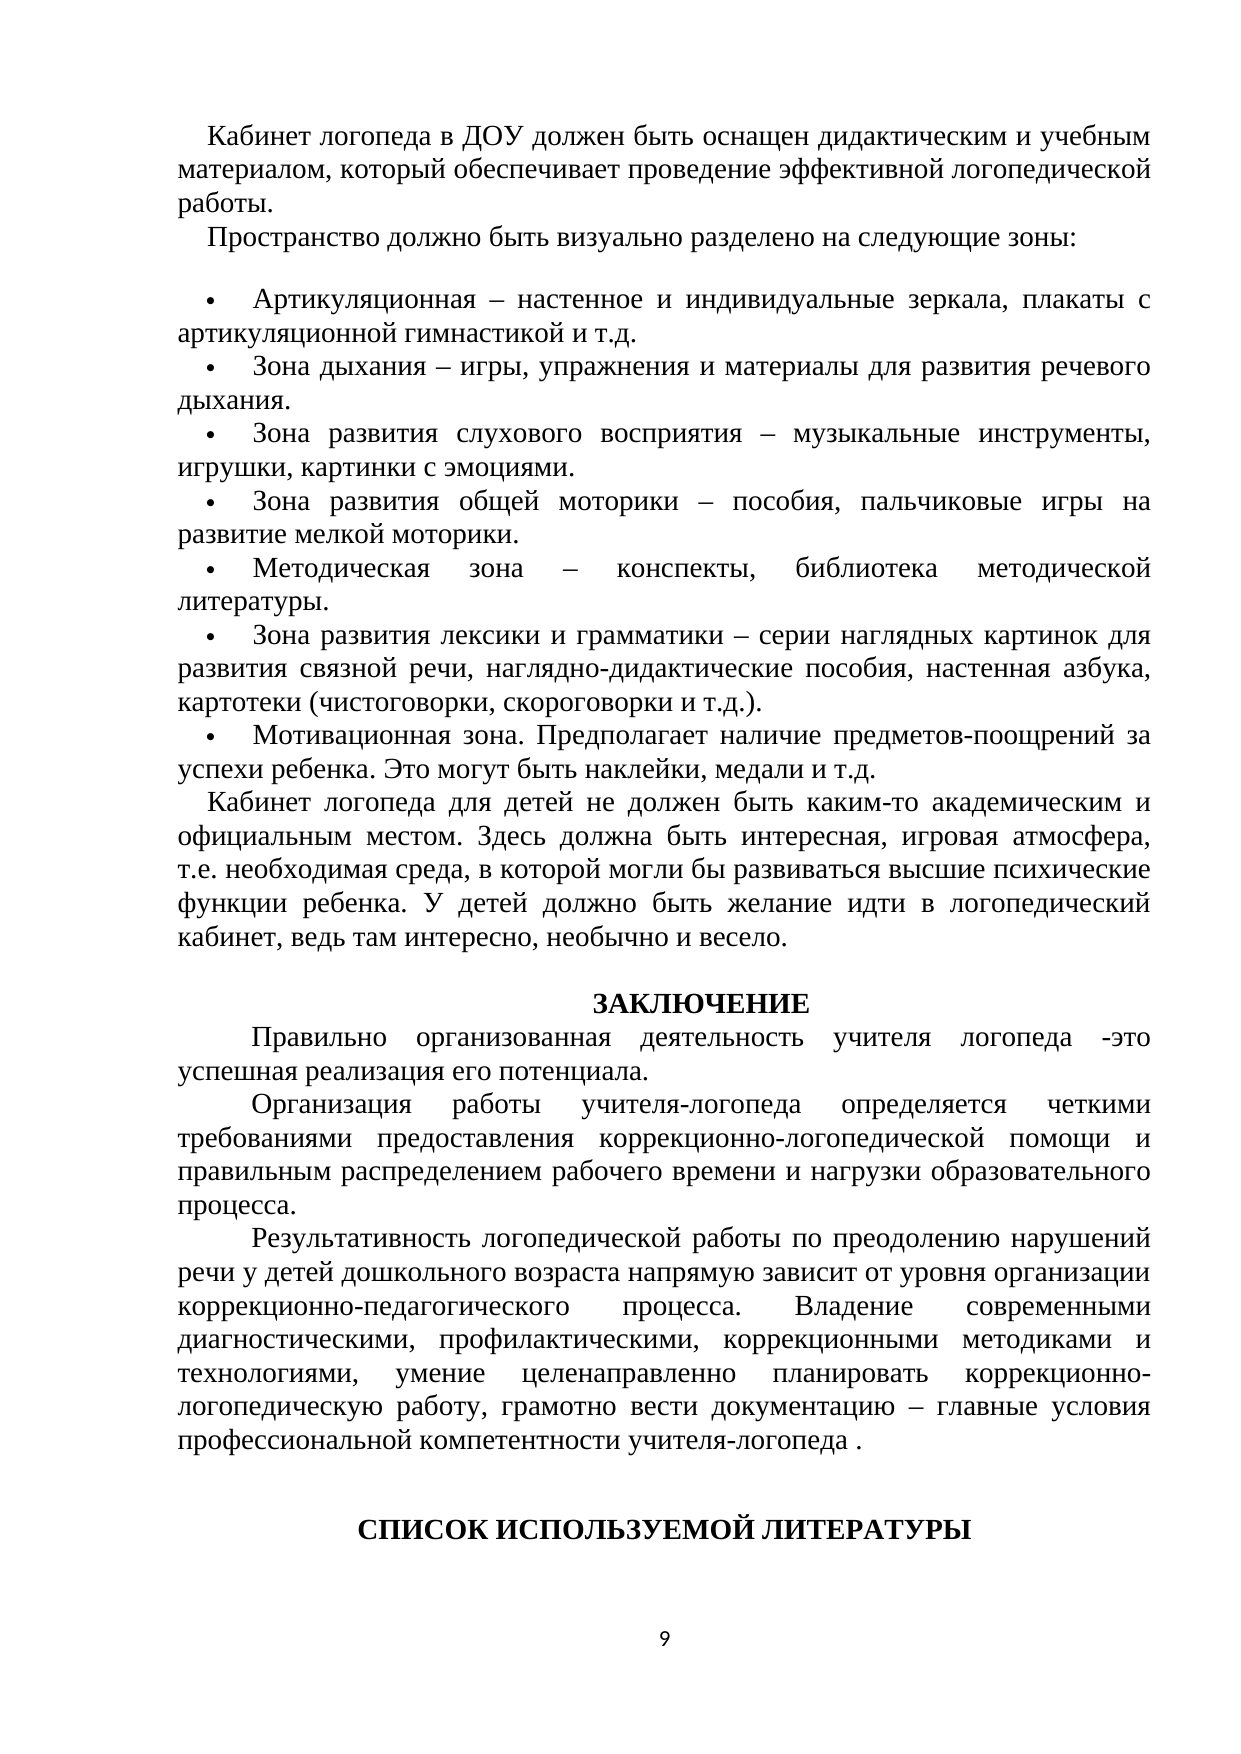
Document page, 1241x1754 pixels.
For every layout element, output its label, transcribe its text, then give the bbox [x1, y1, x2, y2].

text Правильно организованная деятельность учителя логопеда -это успешная реализация его потенциала. [177, 1019, 1152, 1086]
text Кабинет логопеда для детей не должен быть каким-то академическим и официальным местом. Здесь должна быть интересная, игровая атмосфера, т.е. необходимая среда, в которой могли бы развиваться высшие психические функции ребенка. У детей должно быть желание идти в логопедический кабинет, ведь там интересно, необычно и весело. [177, 784, 1152, 952]
text Кабинет логопеда в ДОУ должен быть оснащен дидактическим и учебным материалом, который обеспечивает проведение эффективной логопедической работы. [177, 118, 1152, 219]
list Зона развития общей моторики – пособия, пальчиковые игры на развитие мелкой моторики. [177, 483, 1152, 550]
list Зона развития слухового восприятия – музыкальные инструменты, игрушки, картинки с эмоциями. [177, 416, 1152, 483]
text Результативность логопедической работы по преодолению нарушений речи у детей дошкольного возраста напрямую зависит от уровня организации коррекционно-педагогического процесса. Владение современными диагностическими, профилактическими, коррекционными методиками и технологиями, умение целенаправленно планировать коррекционно-логопедическую работу, грамотно вести документацию – главные условия профессиональной компетентности учителя-логопеда . [177, 1221, 1152, 1455]
list Методическая зона – конспекты, библиотека методической литературы. [177, 550, 1152, 617]
list Зона развития лексики и грамматики – серии наглядных картинок для развития связной речи, наглядно-дидактические пособия, настенная азбука, картотеки (чистоговорки, скороговорки и т.д.). [177, 617, 1152, 717]
text СПИСОК ИСПОЛЬЗУЕМОЙ ЛИТЕРАТУРЫ [177, 1512, 1152, 1546]
list Мотивационная зона. Предполагает наличие предметов-поощрений за успехи ребенка. Это могут быть наклейки, медали и т.д. [177, 717, 1152, 784]
list Артикуляционная – настенное и индивидуальные зеркала, плакаты с артикуляционной гимнастикой и т.д. [177, 281, 1152, 348]
text Пространство должно быть визуально разделено на следующие зоны: [177, 219, 1152, 252]
text ЗАКЛЮЧЕНИЕ [177, 986, 1152, 1019]
list Зона дыхания – игры, упражнения и материалы для развития речевого дыхания. [177, 348, 1152, 416]
text Организация работы учителя-логопеда определяется четкими требованиями предоставления коррекционно-логопедической помощи и правильным распределением рабочего времени и нагрузки образовательного процесса. [177, 1086, 1152, 1221]
